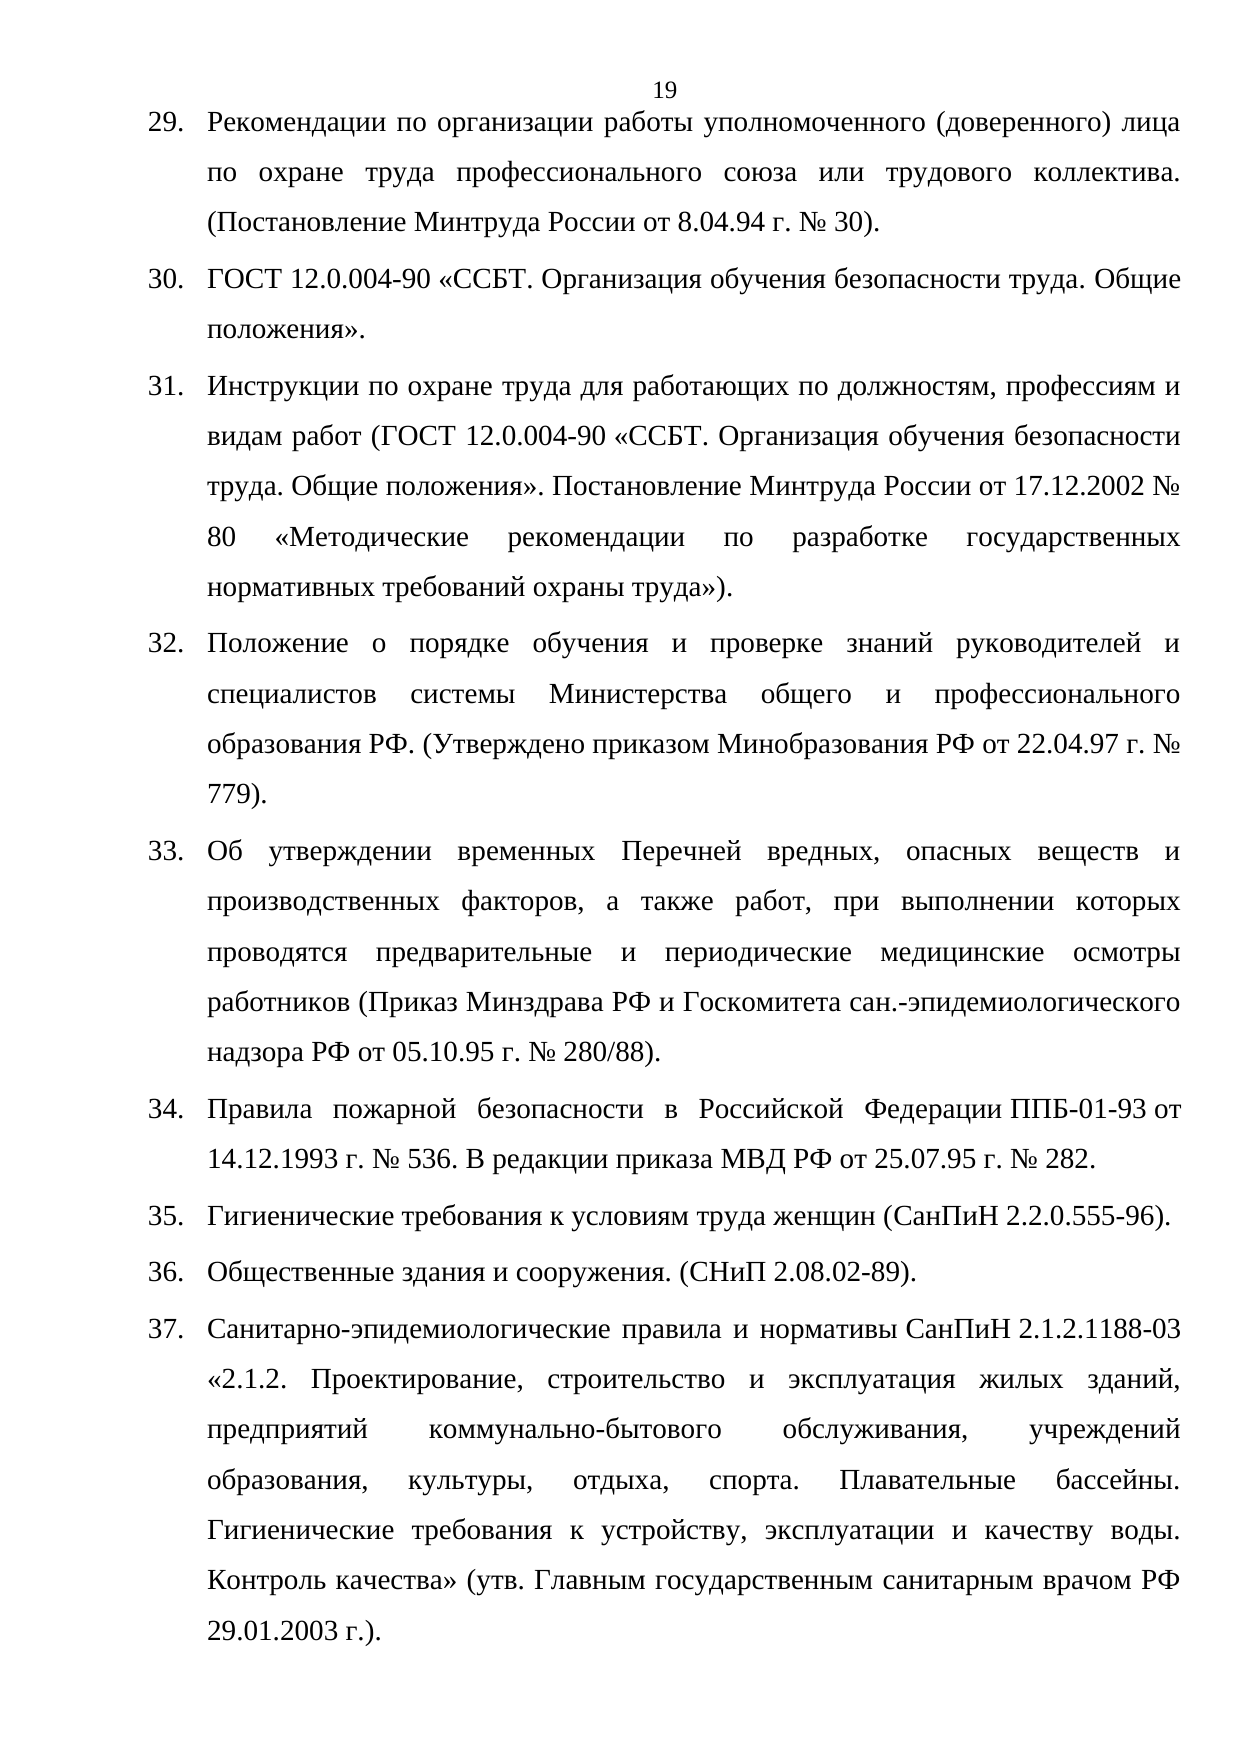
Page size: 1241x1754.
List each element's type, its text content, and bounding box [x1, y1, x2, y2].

text ГОСТ 12.0.004-90 «ССБТ. Организация обучения безопасности труда. Общие положения». [148, 261, 1181, 345]
text Санитарно-эпидемиологические правила и нормативы СанПиН 2.1.2.1188-03 «2.1.2. Проектирование, строительство и эксплуатация жилых зданий, предприятий коммунально-бытового обслуживания, учреждений образования, культуры, отдыха, спорта. Плавательные бассейны. Гигиенические требования к устройству, эксплуатации и качеству воды. Контроль качества» (утв. Главным государственным санитарным врачом РФ 29.01.2003 г.). [148, 1311, 1181, 1646]
text Положение о порядке обучения и проверке знаний руководителей и специалистов системы Министерства общего и профессионального образования РФ. (Утверждено приказом Минобразования РФ от 22.04.97 г. № 779). [148, 626, 1181, 810]
text Общественные здания и сооружения. (СНиП 2.08.02-89). [148, 1254, 1181, 1288]
text Рекомендации по организации работы уполномоченного (доверенного) лица по охране труда профессионального союза или трудового коллектива. (Постановление Минтруда России от 8.04.94 г. № 30). [148, 104, 1181, 238]
text Инструкции по охране труда для работающих по должностям, профессиям и видам работ (ГОСТ 12.0.004-90 «ССБТ. Организация обучения безопасности труда. Общие положения». Постановление Минтруда России от 17.12.2002 № 80 «Методические рекомендации по разработке государственных нормативных требований охраны труда»). [148, 368, 1181, 603]
text Об утверждении временных Перечней вредных, опасных веществ и производственных факторов, а также работ, при выполнении которых проводятся предварительные и периодические медицинские осмотры работников (Приказ Минздрава РФ и Госкомитета сан.-эпидемиологического надзора РФ от 05.10.95 г. № 280/88). [148, 833, 1181, 1068]
text Гигиенические требования к условиям труда женщин (СанПиН 2.2.0.555-96). [148, 1198, 1181, 1231]
text Правила пожарной безопасности в Российской Федерации ППБ-01-93 от 14.12.1993 г. № 536. В редакции приказа МВД РФ от 25.07.95 г. № 282. [148, 1091, 1181, 1175]
